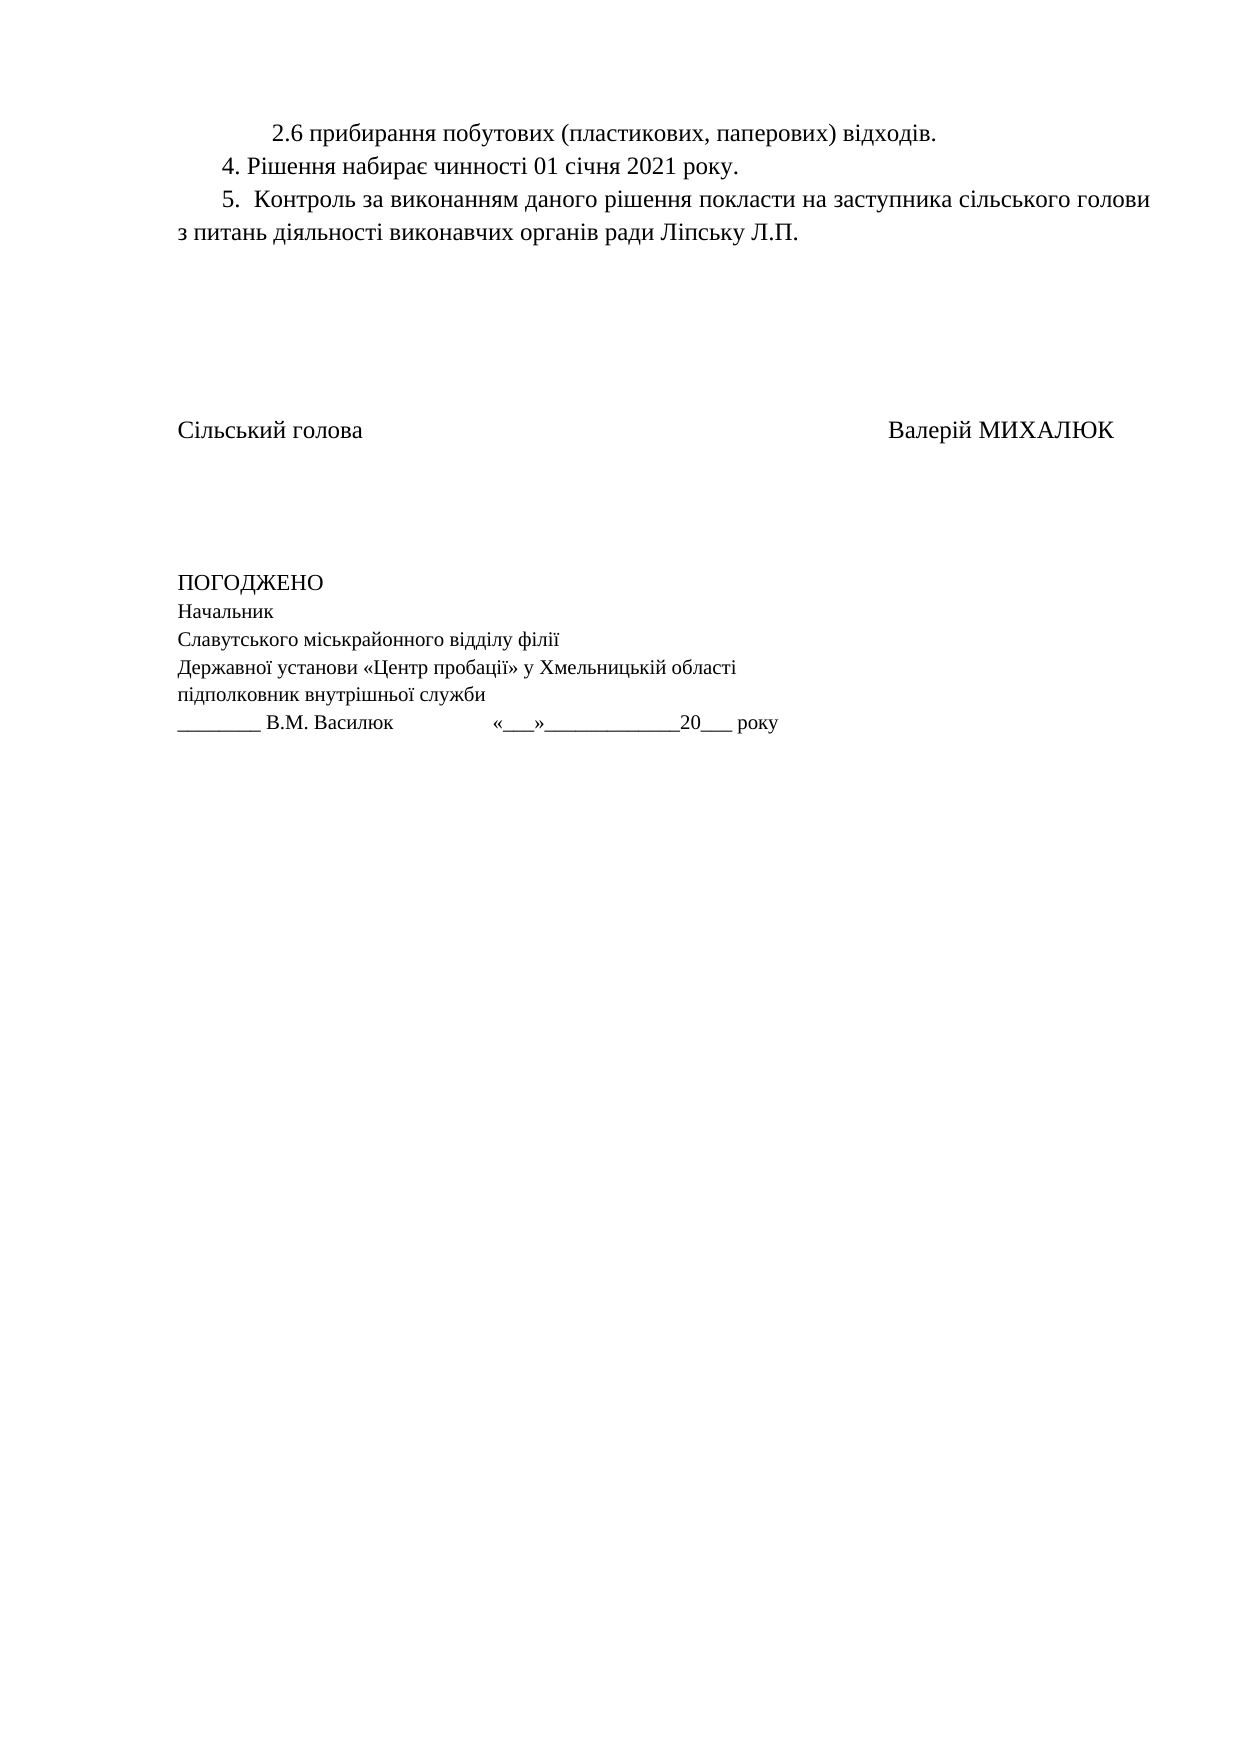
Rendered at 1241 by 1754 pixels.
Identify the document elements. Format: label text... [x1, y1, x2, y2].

text ________ В.М. Василюк «___»_____________20___ року [177, 710, 1152, 734]
text ПОГОДЖЕНО [177, 569, 1152, 596]
text Державної установи «Центр пробації» у Хмельницькій області [177, 654, 1152, 679]
text Начальник [177, 599, 1152, 623]
text Славутського міськрайонного відділу філії [177, 627, 1152, 651]
text підполковник внутрішньої служби [177, 682, 1152, 706]
text 4. Рішення набирає чинності 01 січня 2021 року. [177, 151, 1152, 180]
text 2.6 прибирання побутових (пластикових, паперових) відходів. [177, 118, 1152, 147]
text Сільський голова Валерій МИХАЛЮК [177, 415, 1152, 444]
text 5. Контроль за виконанням даного рішення покласти на заступника сільського голови з питань діяльності виконавчих органів ради Ліпську Л.П. [177, 184, 1152, 246]
